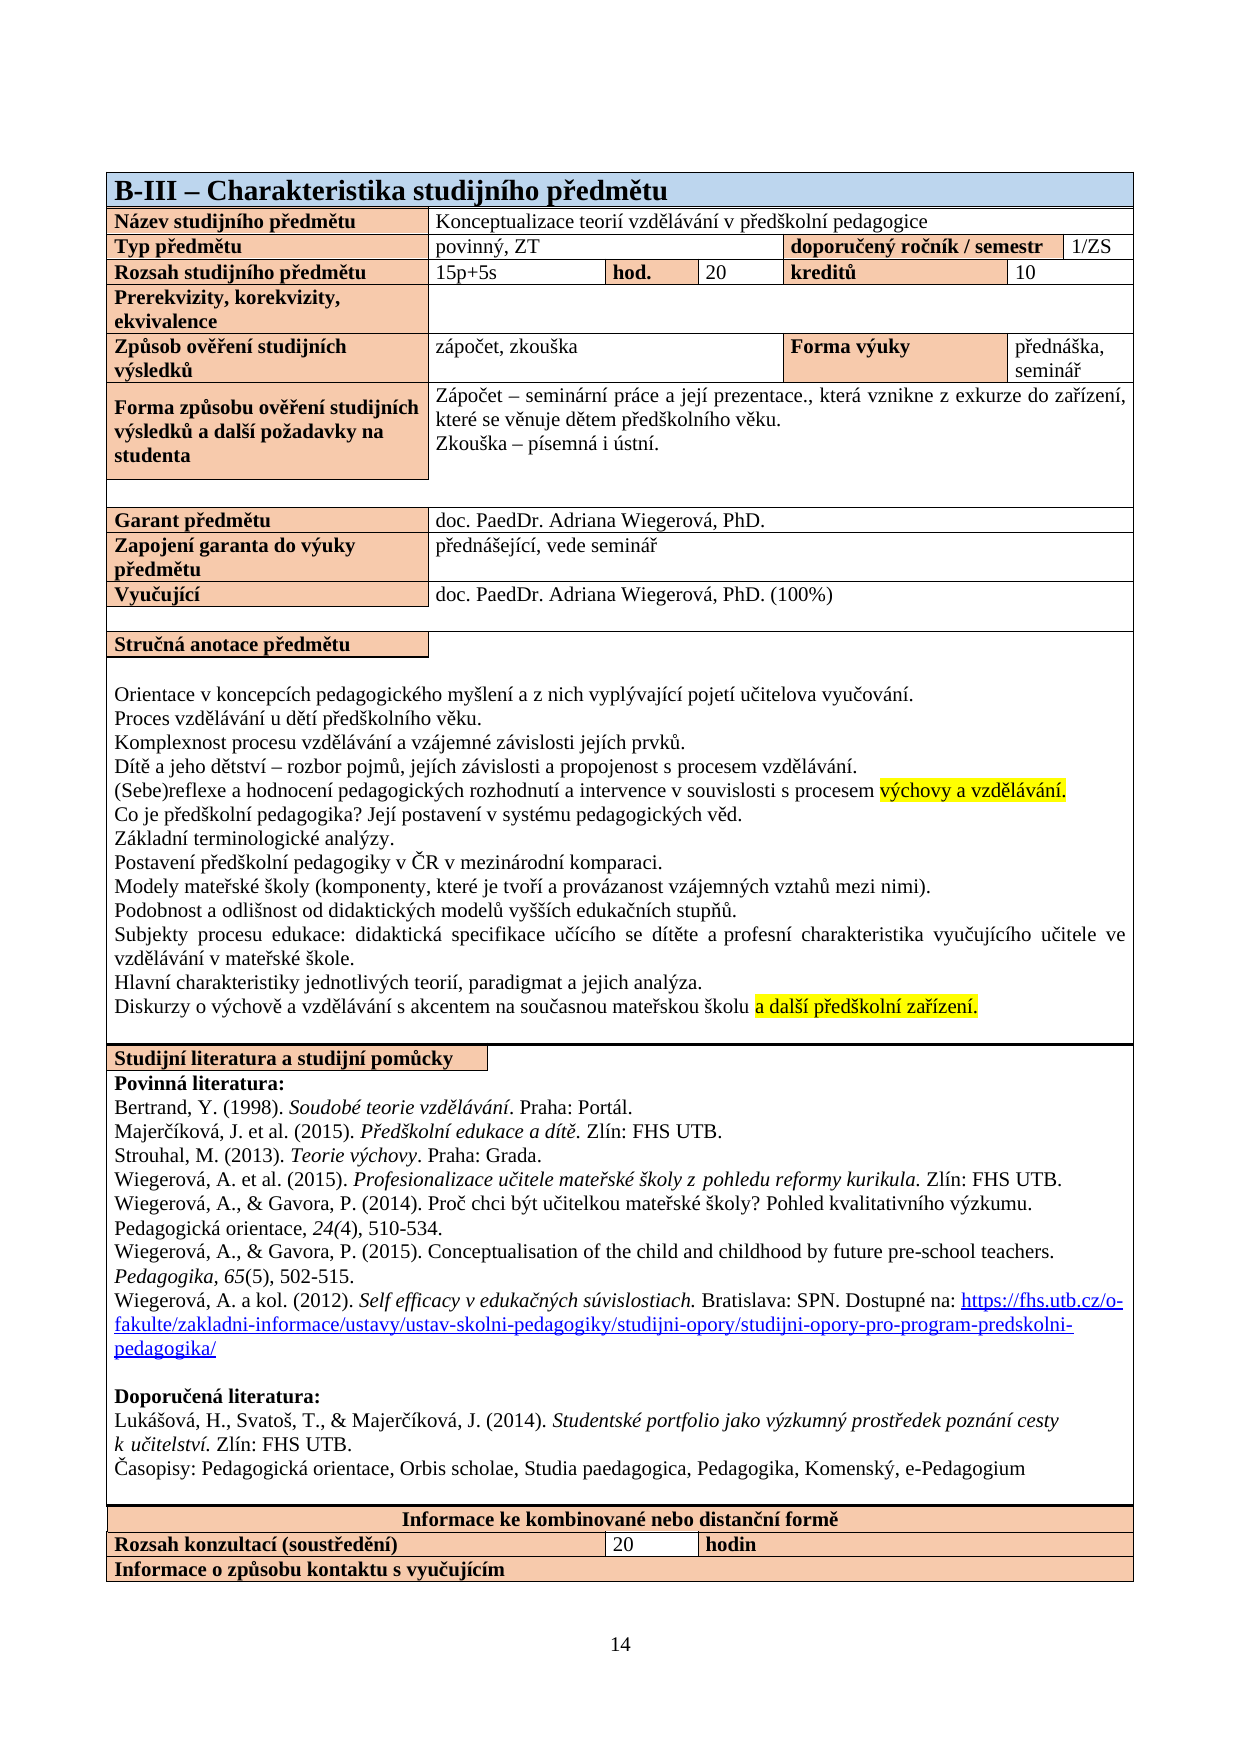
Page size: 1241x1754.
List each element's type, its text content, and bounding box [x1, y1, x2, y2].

table_cell Informace o způsobu kontaktu s vyučujícím [107, 1557, 1133, 1581]
table_cell Studijní literatura a studijní pomůcky [107, 1046, 487, 1070]
table_cell doc. PaedDr. Adriana Wiegerová, PhD. (100%) [429, 582, 1133, 606]
table_cell Způsob ověření studijních výsledků [107, 334, 428, 382]
table_cell Orientace v koncepcích pedagogického myšlení a z nich vyplývající pojetí učitelova vyučování. Proces vzdělávání u dětí předškolního věku. Komplexnost procesu vzdělávání a vzájemné závislosti jejích prvků. Dítě a jeho dětství – rozbor pojmů, jejích závislosti a propojenost s procesem vzdělávání. (Sebe)reflexe a hodnocení pedagogických rozhodnutí a intervence v souvislosti s procesem výchovy a vzdělávání. Co je předškolní pedagogika? Její postavení v systému pedagogických věd. Základní terminologické analýzy. Postavení předškolní pedagogiky v ČR v mezinárodní komparaci. Modely mateřské školy (komponenty, které je tvoří a provázanost vzájemných vztahů mezi nimi). Podobnost a odlišnost od didaktických modelů vyšších edukačních stupňů. Subjekty procesu edukace: didaktická specifikace učícího se dítěte a profesní charakteristika vyučujícího učitele ve vzdělávání v mateřské škole. Hlavní charakteristiky jednotlivých teorií, paradigmat a jejich analýza. Diskurzy o výchově a vzdělávání s akcentem na současnou mateřskou školu a další předškolní zařízení. [107, 656, 1133, 1042]
table_cell Zápočet – seminární práce a její prezentace., která vznikne z exkurze do zařízení, které se věnuje dětem předškolního věku. Zkouška – písemná i ústní. [429, 383, 1133, 479]
table_cell [429, 632, 1133, 656]
table_cell Prerekvizity, korekvizity, ekvivalence [107, 285, 428, 333]
table_cell Forma způsobu ověření studijních výsledků a další požadavky na studenta [107, 383, 428, 479]
table_cell Forma výuky [784, 334, 1007, 382]
table_cell 1/ZS [1064, 235, 1133, 258]
table_cell doc. PaedDr. Adriana Wiegerová, PhD. [429, 508, 1133, 532]
table_cell 10 [1008, 260, 1133, 284]
table_cell přednáška, seminář [1008, 334, 1133, 382]
table_cell [107, 479, 1133, 507]
table_cell [429, 285, 1133, 333]
table_header B-III – Charakteristika studijního předmětu [107, 173, 1133, 206]
table_cell Stručná anotace předmětu [107, 632, 428, 656]
table_cell Typ předmětu [107, 235, 428, 258]
table_cell doporučený ročník / semestr [784, 235, 1063, 258]
table_cell Rozsah studijního předmětu [107, 260, 428, 284]
table_cell přednášející, vede seminář [429, 533, 1133, 581]
table_cell hodin [699, 1533, 1133, 1556]
table_cell Povinná literatura: Bertrand, Y. (1998). Soudobé teorie vzdělávání. Praha: Portál. Majerčíková, J. et al. (2015). Předškolní edukace a dítě. Zlín: FHS UTB. Strouhal, M. (2013). Teorie výchovy. Praha: Grada. Wiegerová, A. et al. (2015). Profesionalizace učitele mateřské školy z pohledu reformy kurikula. Zlín: FHS UTB. Wiegerová, A., & Gavora, P. (2014). Proč chci být učitelkou mateřské školy? Pohled kvalitativního výzkumu. Pedagogická orientace, 24(4), 510-534. Wiegerová, A., & Gavora, P. (2015). Conceptualisation of the child and childhood by future pre-school teachers. Pedagogika, 65(5), 502-515. Wiegerová, A. a kol. (2012). Self efficacy v edukačných súvislostiach. Bratislava: SPN. Dostupné na: https://fhs.utb.cz/o-fakulte/zakladni-informace/ustavy/ustav-skolni-pedagogiky/studijni-opory/studijni-opory-pro-program-predskolni-pedagogika/ Doporučená literatura: Lukášová, H., Svatoš, T., & Majerčíková, J. (2014). Studentské portfolio jako výzkumný prostředek poznání cesty k učitelství. Zlín: FHS UTB. Časopisy: Pedagogická orientace, Orbis scholae, Studia paedagogica, Pedagogika, Komenský, e-Pedagogium [107, 1070, 1133, 1504]
table_cell hod. [606, 260, 698, 284]
table_cell Zapojení garanta do výuky předmětu [107, 533, 428, 581]
table_cell Konceptualizace teorií vzdělávání v předškolní pedagogice [429, 209, 1133, 233]
table_cell Garant předmětu [107, 508, 428, 532]
table_cell zápočet, zkouška [429, 334, 783, 382]
table_cell Informace ke kombinované nebo distanční formě [108, 1507, 1133, 1531]
table_cell [107, 606, 1133, 631]
table_cell 20 [699, 260, 783, 284]
table_cell Vyučující [107, 582, 428, 606]
table_cell Rozsah konzultací (soustředění) [107, 1533, 605, 1556]
table_cell 20 [606, 1533, 698, 1556]
table_cell Název studijního předmětu [107, 209, 428, 233]
table_cell kreditů [784, 260, 1007, 284]
table_cell 15p+5s [429, 260, 605, 284]
table_cell [488, 1046, 1133, 1070]
table_cell povinný, ZT [429, 235, 783, 258]
